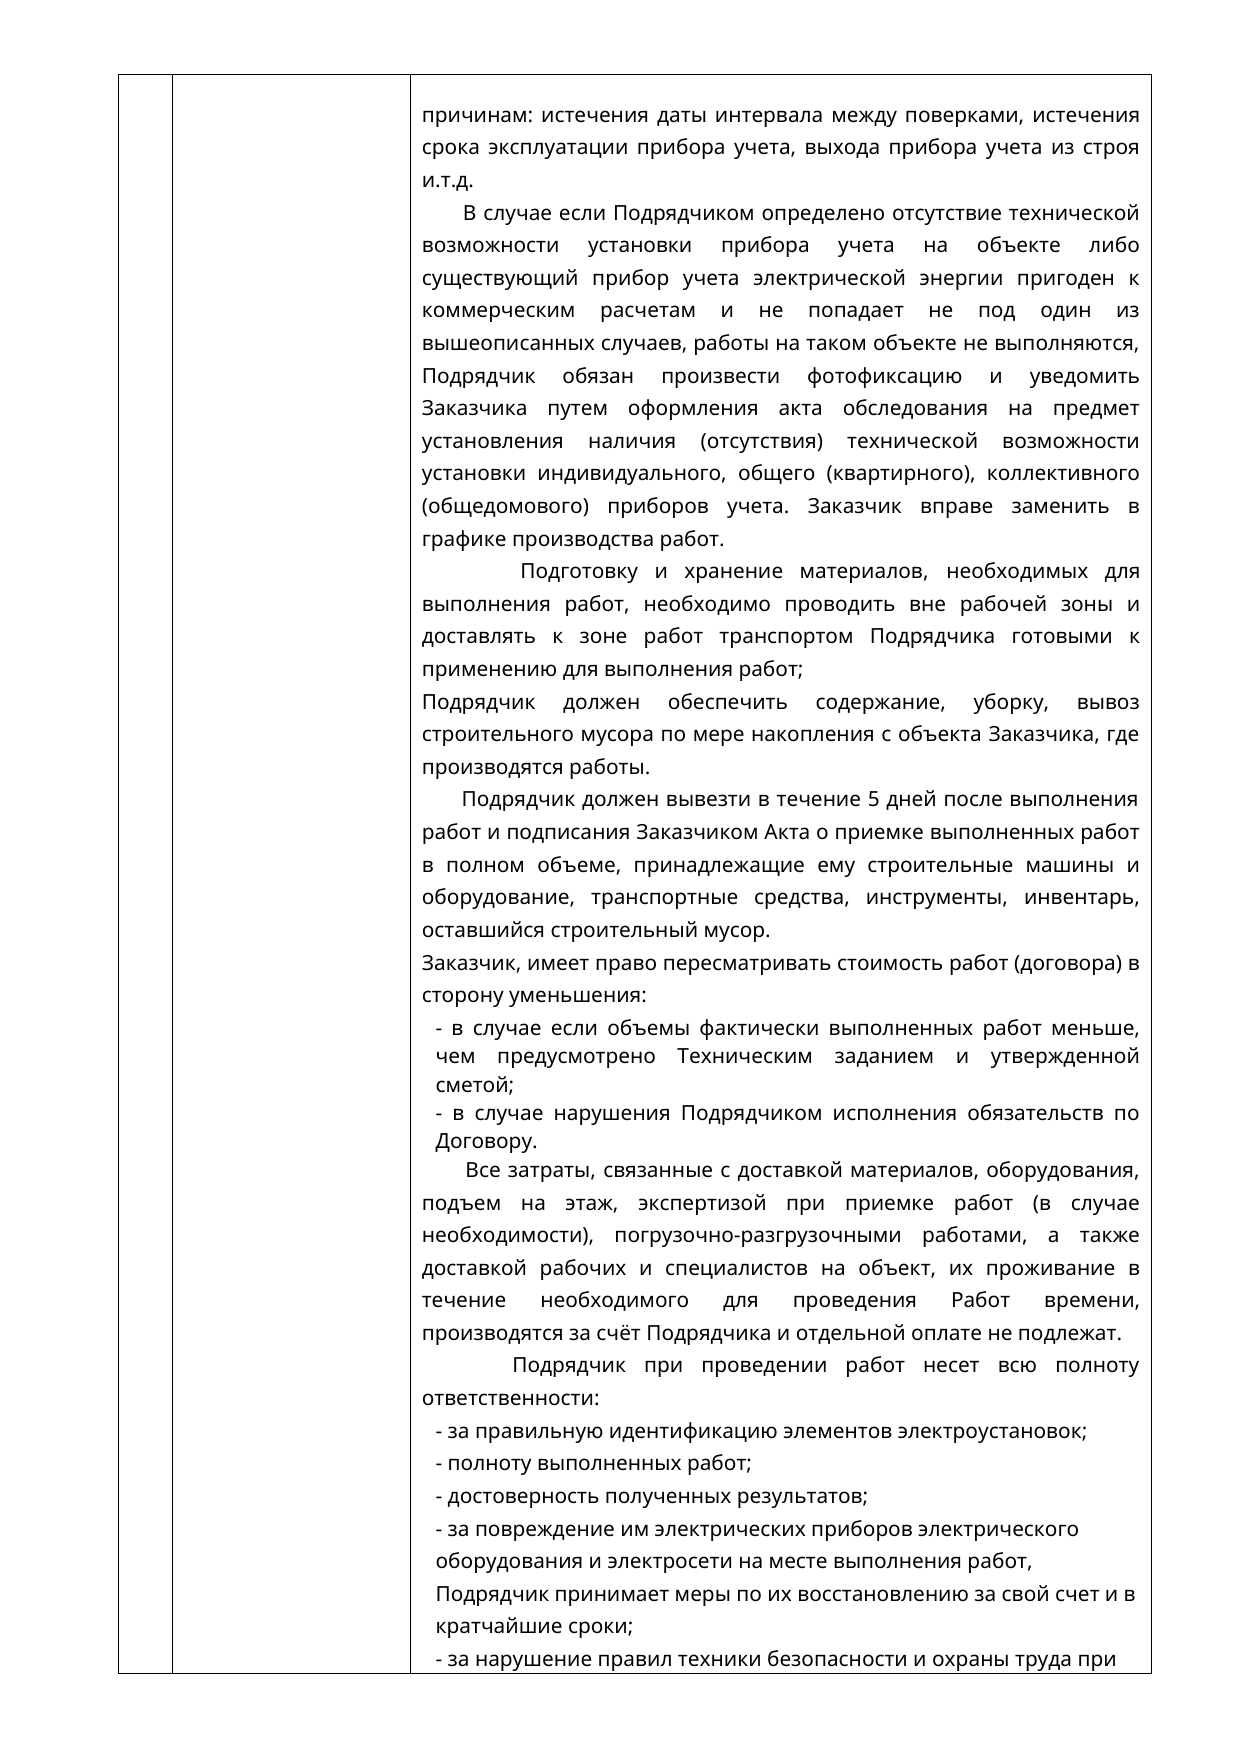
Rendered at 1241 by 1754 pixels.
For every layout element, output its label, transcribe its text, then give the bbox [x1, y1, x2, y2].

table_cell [173, 75, 410, 1672]
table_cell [411, 75, 1151, 1672]
table_cell 4 [119, 75, 172, 1672]
